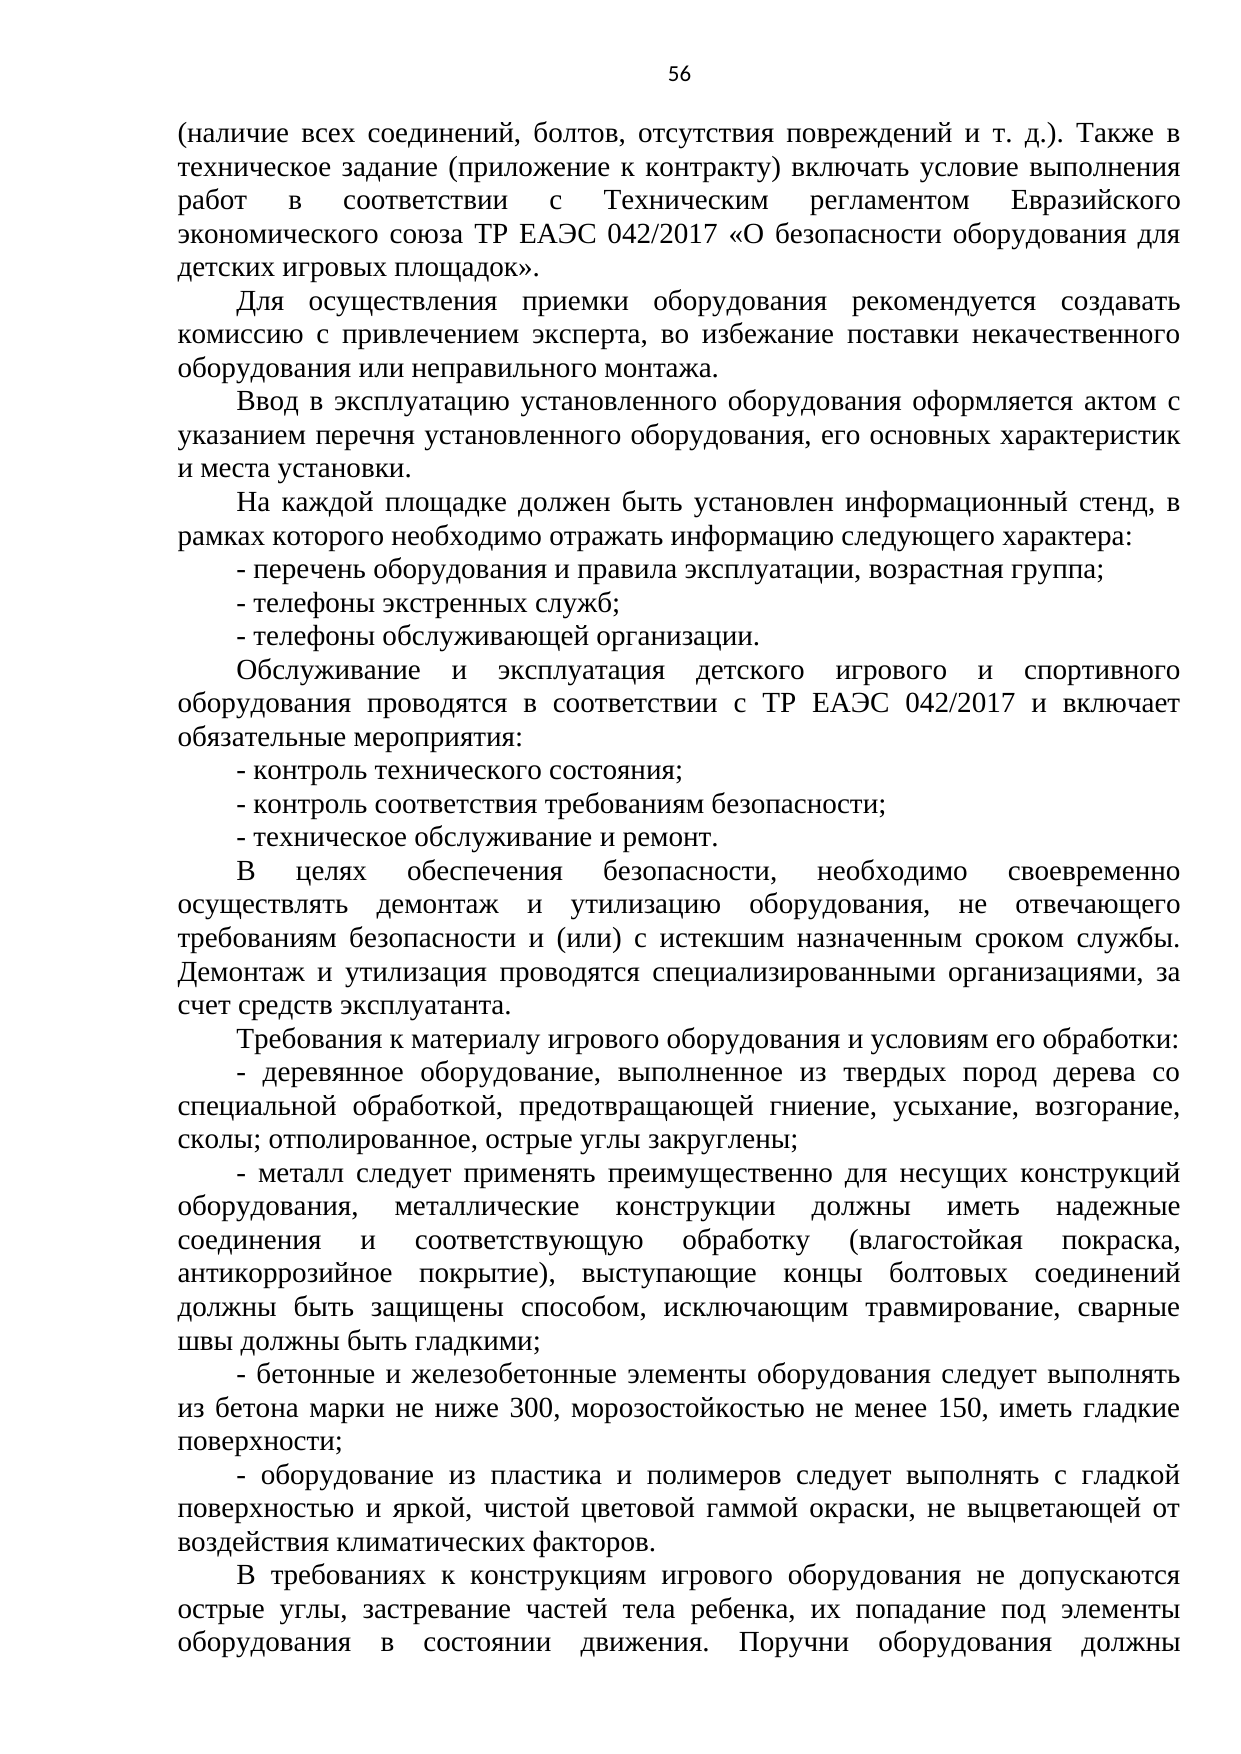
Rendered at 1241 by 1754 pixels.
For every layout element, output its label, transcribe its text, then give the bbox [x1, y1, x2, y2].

text Обслуживание и эксплуатация детского игрового и спортивного оборудования проводятся в соответствии с ТР ЕАЭС 042/2017 и включает обязательные мероприятия: [177, 652, 1181, 752]
text - деревянное оборудование, выполненное из твердых пород дерева со специальной обработкой, предотвращающей гниение, усыхание, возгорание, сколы; отполированное, острые углы закруглены; [177, 1054, 1181, 1155]
text - контроль технического состояния; [177, 752, 1181, 786]
text В целях обеспечения безопасности, необходимо своевременно осуществлять демонтаж и утилизацию оборудования, не отвечающего требованиям безопасности и (или) с истекшим назначенным сроком службы. Демонтаж и утилизация проводятся специализированными организациями, за счет средств эксплуатанта. [177, 853, 1181, 1021]
text На каждой площадке должен быть установлен информационный стенд, в рамках которого необходимо отражать информацию следующего характера: [177, 484, 1181, 551]
text - металл следует применять преимущественно для несущих конструкций оборудования, металлические конструкции должны иметь надежные соединения и соответствующую обработку (влагостойкая покраска, антикоррозийное покрытие), выступающие концы болтовых соединений должны быть защищены способом, исключающим травмирование, сварные швы должны быть гладкими; [177, 1155, 1181, 1356]
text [177, 1557, 1181, 1658]
text - техническое обслуживание и ремонт. [177, 819, 1181, 853]
text - оборудование из пластика и полимеров следует выполнять с гладкой поверхностью и яркой, чистой цветовой гаммой окраски, не выцветающей от воздействия климатических факторов. [177, 1457, 1181, 1557]
text - бетонные и железобетонные элементы оборудования следует выполнять из бетона марки не ниже 300, морозостойкостью не менее 150, иметь гладкие поверхности; [177, 1356, 1181, 1457]
text Для осуществления приемки оборудования рекомендуется создавать комиссию с привлечением эксперта, во избежание поставки некачественного оборудования или неправильного монтажа. [177, 283, 1181, 383]
text - контроль соответствия требованиям безопасности; [177, 786, 1181, 819]
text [177, 115, 1181, 283]
text - телефоны обслуживающей организации. [177, 618, 1181, 652]
text Требования к материалу игрового оборудования и условиям его обработки: [177, 1021, 1181, 1054]
text Ввод в эксплуатацию установленного оборудования оформляется актом с указанием перечня установленного оборудования, его основных характеристик и места установки. [177, 383, 1181, 484]
text - телефоны экстренных служб; [177, 585, 1181, 618]
text - перечень оборудования и правила эксплуатации, возрастная группа; [177, 551, 1181, 585]
